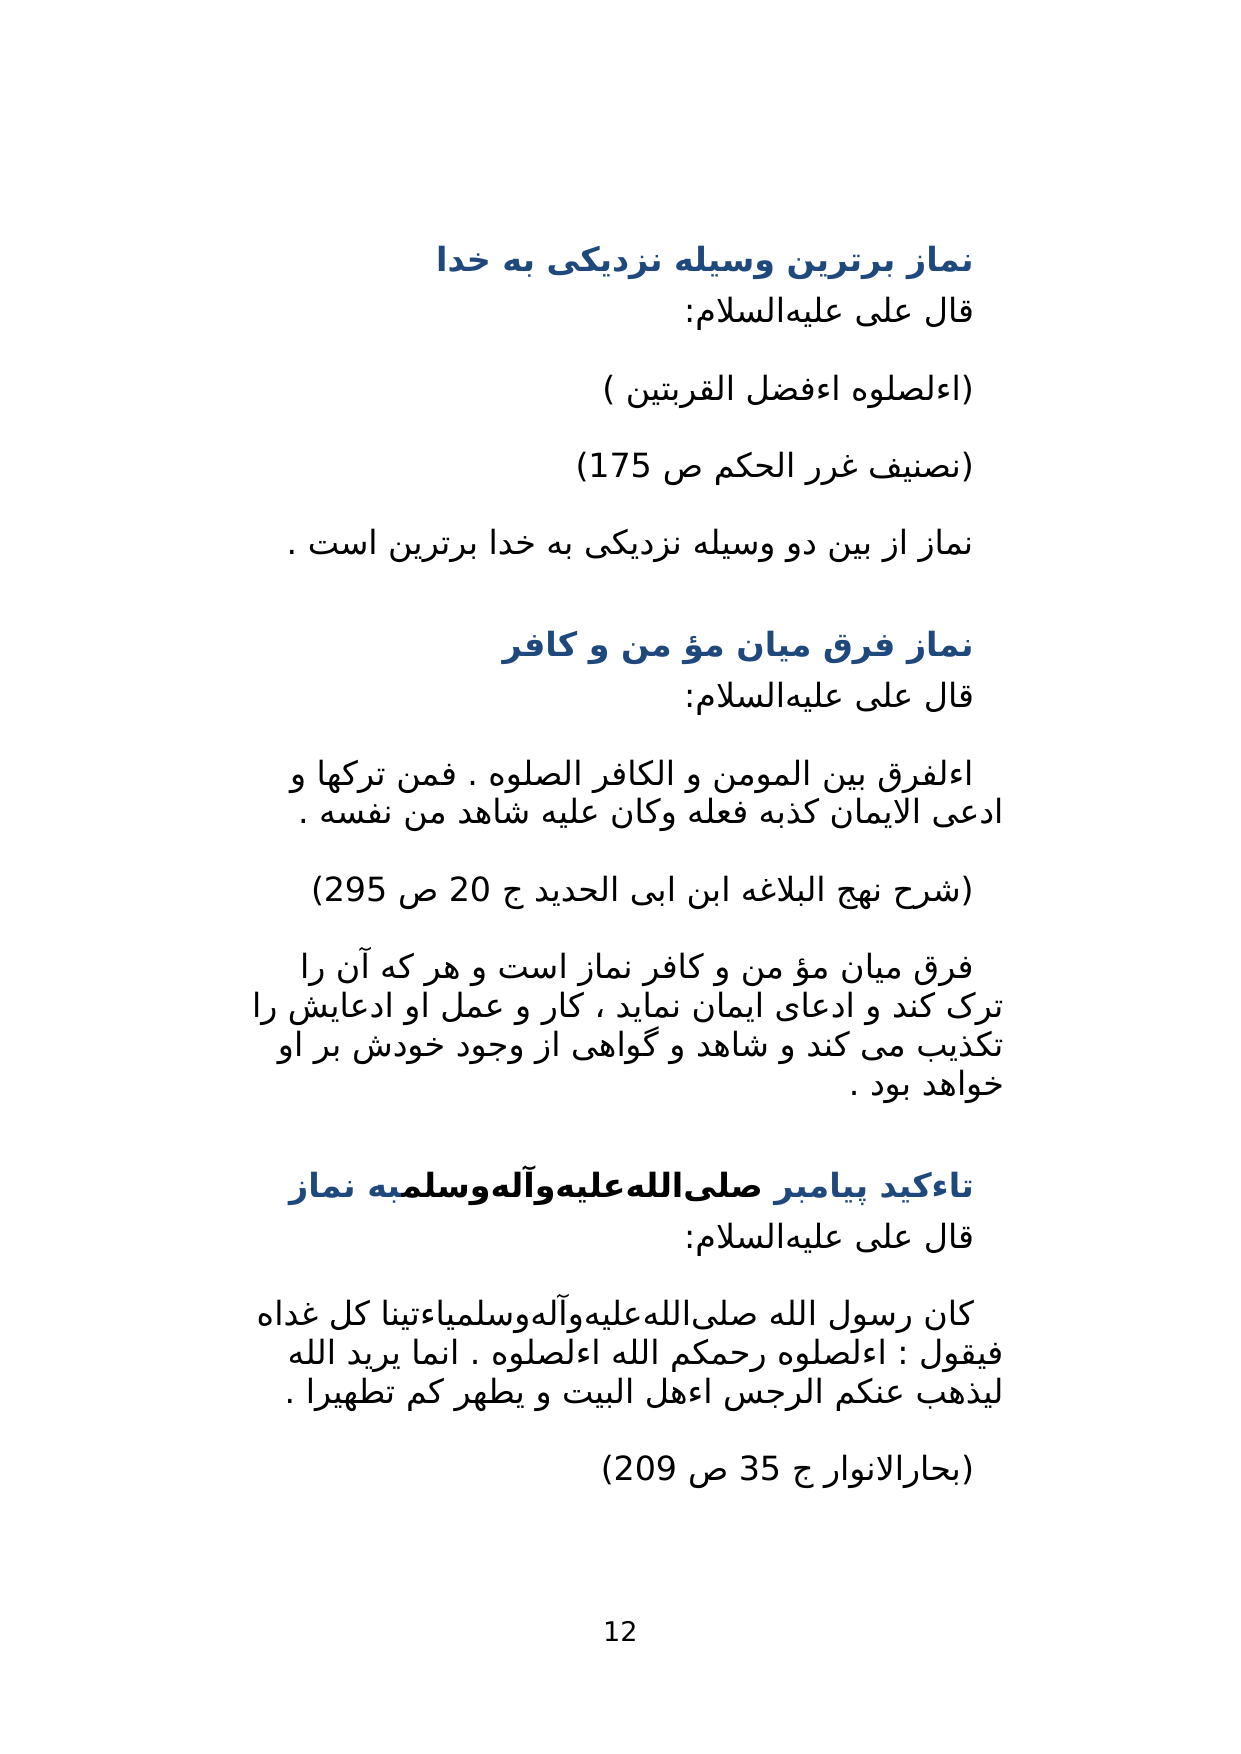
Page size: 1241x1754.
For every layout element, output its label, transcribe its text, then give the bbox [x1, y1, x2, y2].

text فرق میان مؤ من و کافر نماز است و هر که آن را ترک کند و ادعای ایمان نماید ، کار و عمل او ادعایش را تکذیب می کند و شاهد و گواهی از وجود خودش بر او خواهد بود . [236, 947, 1004, 1103]
text نماز از بین دو وسیله نزدیکی به خدا برترین است . [236, 523, 1004, 562]
text اءلفرق بین المومن و الکافر الصلوه . فمن ترکها و ادعی الایمان کذبه فعله وکان علیه شاهد من نفسه . [236, 754, 1004, 832]
text قال علی عليه‌السلام: [236, 292, 1004, 331]
text (نصنیف غرر الحکم ص 175) [236, 446, 1004, 485]
text (اءلصلوه اءفضل القربتین ) [236, 369, 1004, 408]
text کان رسول الله صلى‌الله‌عليه‌وآله‌وسلمیاءتینا کل غداه فیقول : اءلصلوه رحمکم الله اءلصلوه . انما یرید الله لیذهب عنکم الرجس اءهل البیت و یطهر کم تطهیرا . [236, 1295, 1004, 1411]
text (بحارالانوار ج 35 ص 209) [236, 1449, 1004, 1488]
subtitle نماز فرق میان مؤ من و کافر [236, 626, 1004, 664]
subtitle نماز برترین وسیله نزدیکی به خدا [236, 241, 1004, 279]
text (شرح نهج البلاغه ابن ابی الحدید ج 20 ص 295) [236, 870, 1004, 909]
text قال علی عليه‌السلام: [236, 677, 1004, 716]
subtitle تاءکید پیامبر صلى‌الله‌عليه‌وآله‌وسلمبه نماز [236, 1166, 1004, 1205]
text قال علی عليه‌السلام: [236, 1217, 1004, 1256]
